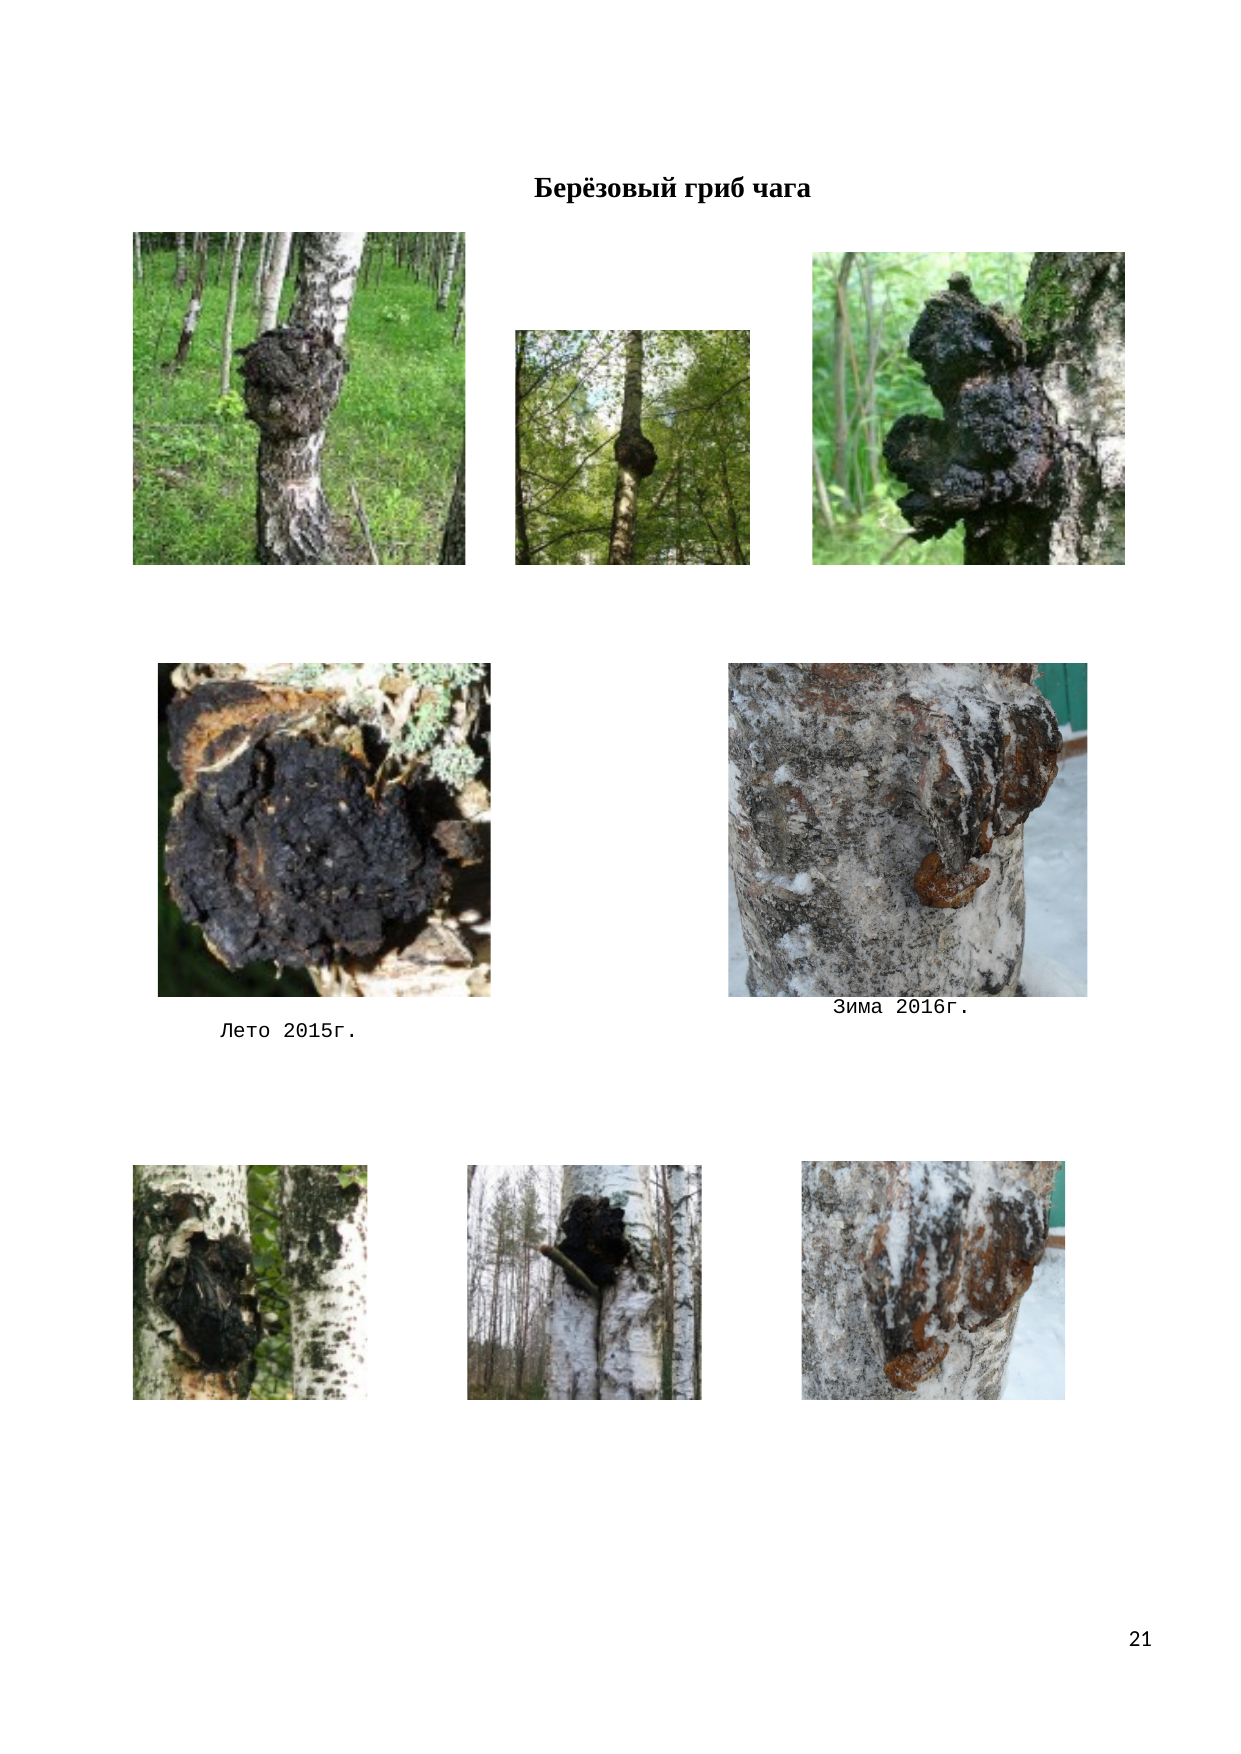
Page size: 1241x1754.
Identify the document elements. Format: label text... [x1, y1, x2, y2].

picture [515, 330, 750, 565]
picture [728, 663, 1088, 997]
picture [812, 252, 1125, 565]
text Зима 2016г. [133, 996, 1152, 1020]
picture [157, 663, 491, 997]
picture [132, 232, 466, 565]
text Лето 2015г. [133, 1020, 1152, 1044]
picture [467, 1165, 702, 1400]
picture [132, 1165, 368, 1400]
text Берёзовый гриб чага [133, 142, 1152, 204]
picture [801, 1161, 1066, 1400]
